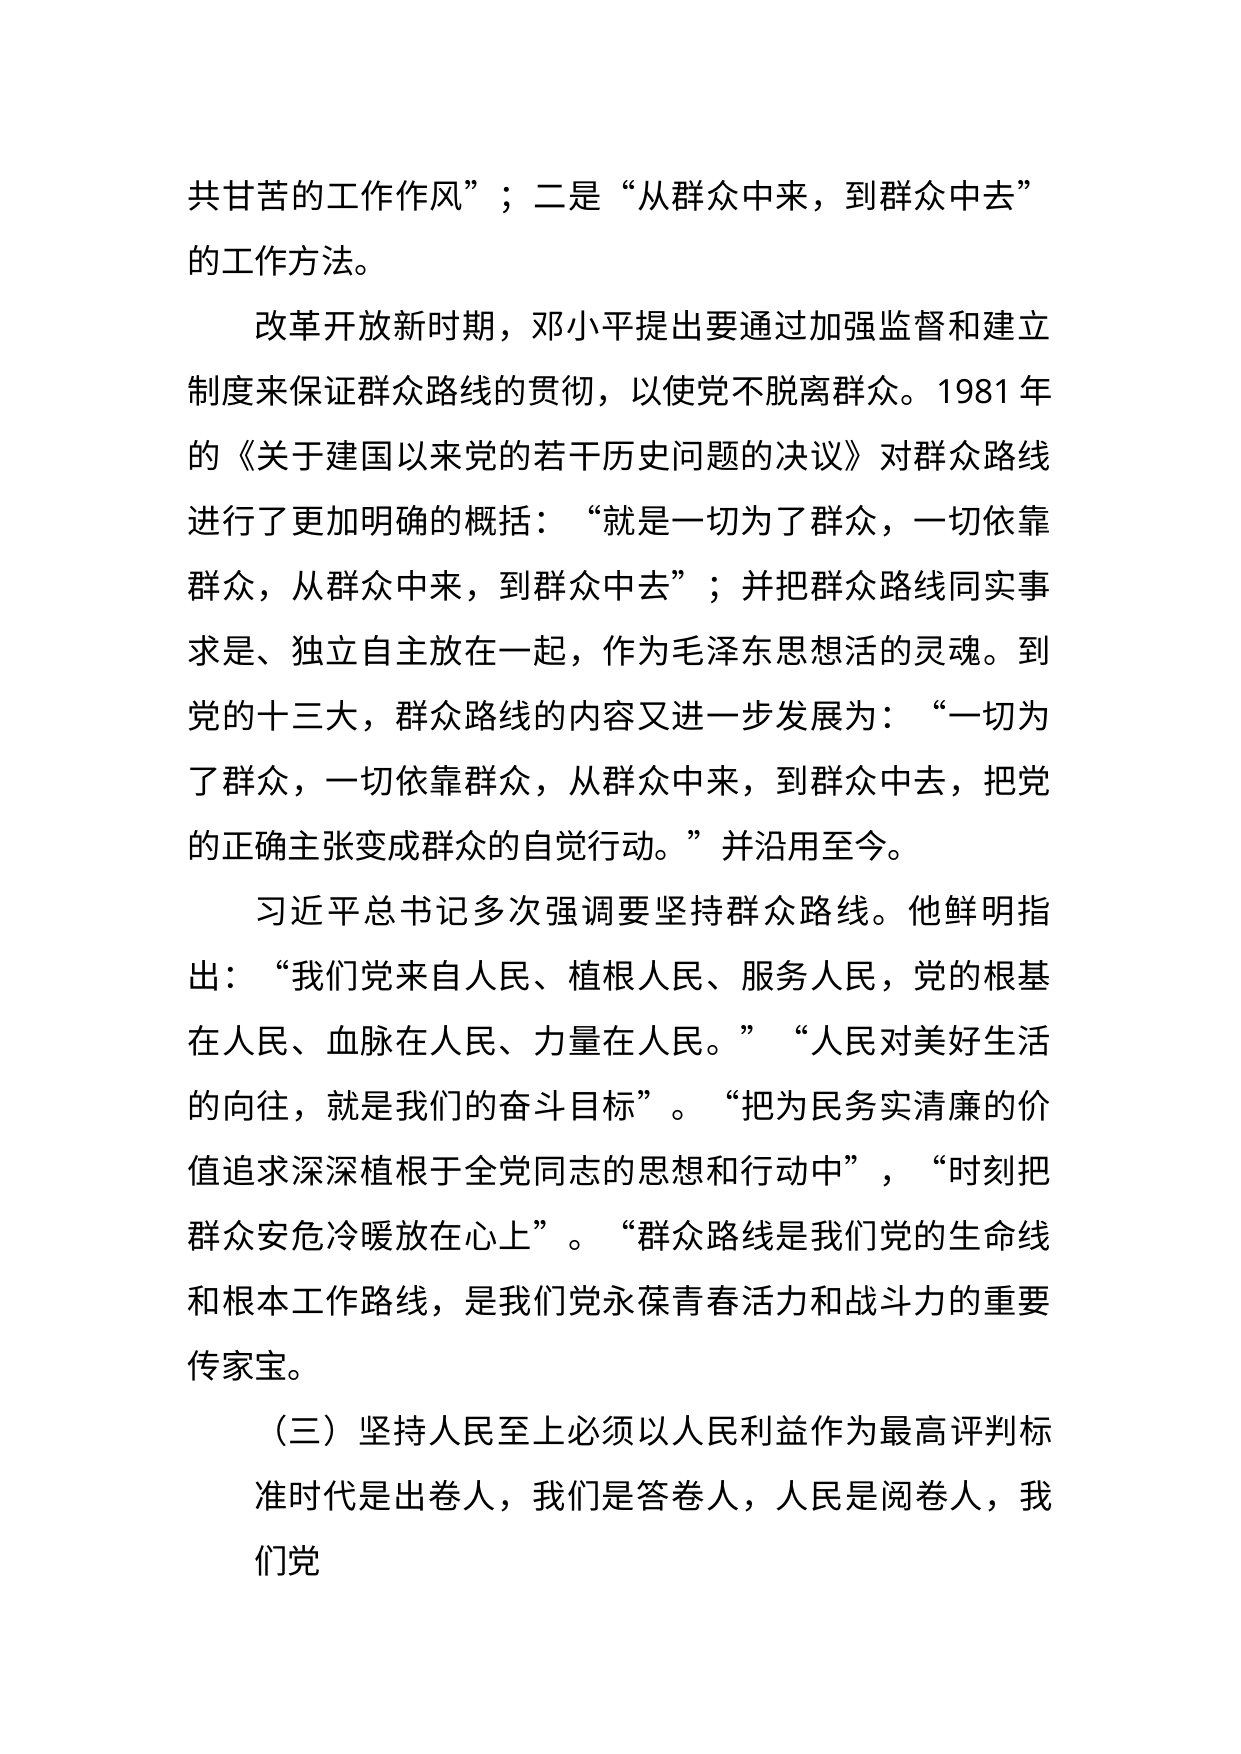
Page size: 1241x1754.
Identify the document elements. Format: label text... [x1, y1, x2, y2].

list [187, 162, 1053, 292]
list 习近平总书记多次强调要坚持群众路线。他鲜明指出：“我们党来自人民、植根人民、服务人民，党的根基在人民、血脉在人民、力量在人民。”“人民对美好生活的向往，就是我们的奋斗目标”。“把为民务实清廉的价值追求深深植根于全党同志的思想和行动中”，“时刻把群众安危冷暖放在心上”。“群众路线是我们党的生命线和根本工作路线，是我们党永葆青春活力和战斗力的重要传家宝。 [187, 877, 1053, 1397]
list 改革开放新时期，邓小平提出要通过加强监督和建立制度来保证群众路线的贯彻，以使党不脱离群众。1981年的《关于建国以来党的若干历史问题的决议》对群众路线进行了更加明确的概括：“就是一切为了群众，一切依靠群众，从群众中来，到群众中去”；并把群众路线同实事求是、独立自主放在一起，作为毛泽东思想活的灵魂。到党的十三大，群众路线的内容又进一步发展为：“一切为了群众，一切依靠群众，从群众中来，到群众中去，把党的正确主张变成群众的自觉行动。”并沿用至今。 [187, 292, 1053, 877]
list （三）坚持人民至上必须以人民利益作为最高评判标准时代是出卷人，我们是答卷人，人民是阅卷人，我们党 [254, 1397, 1053, 1592]
